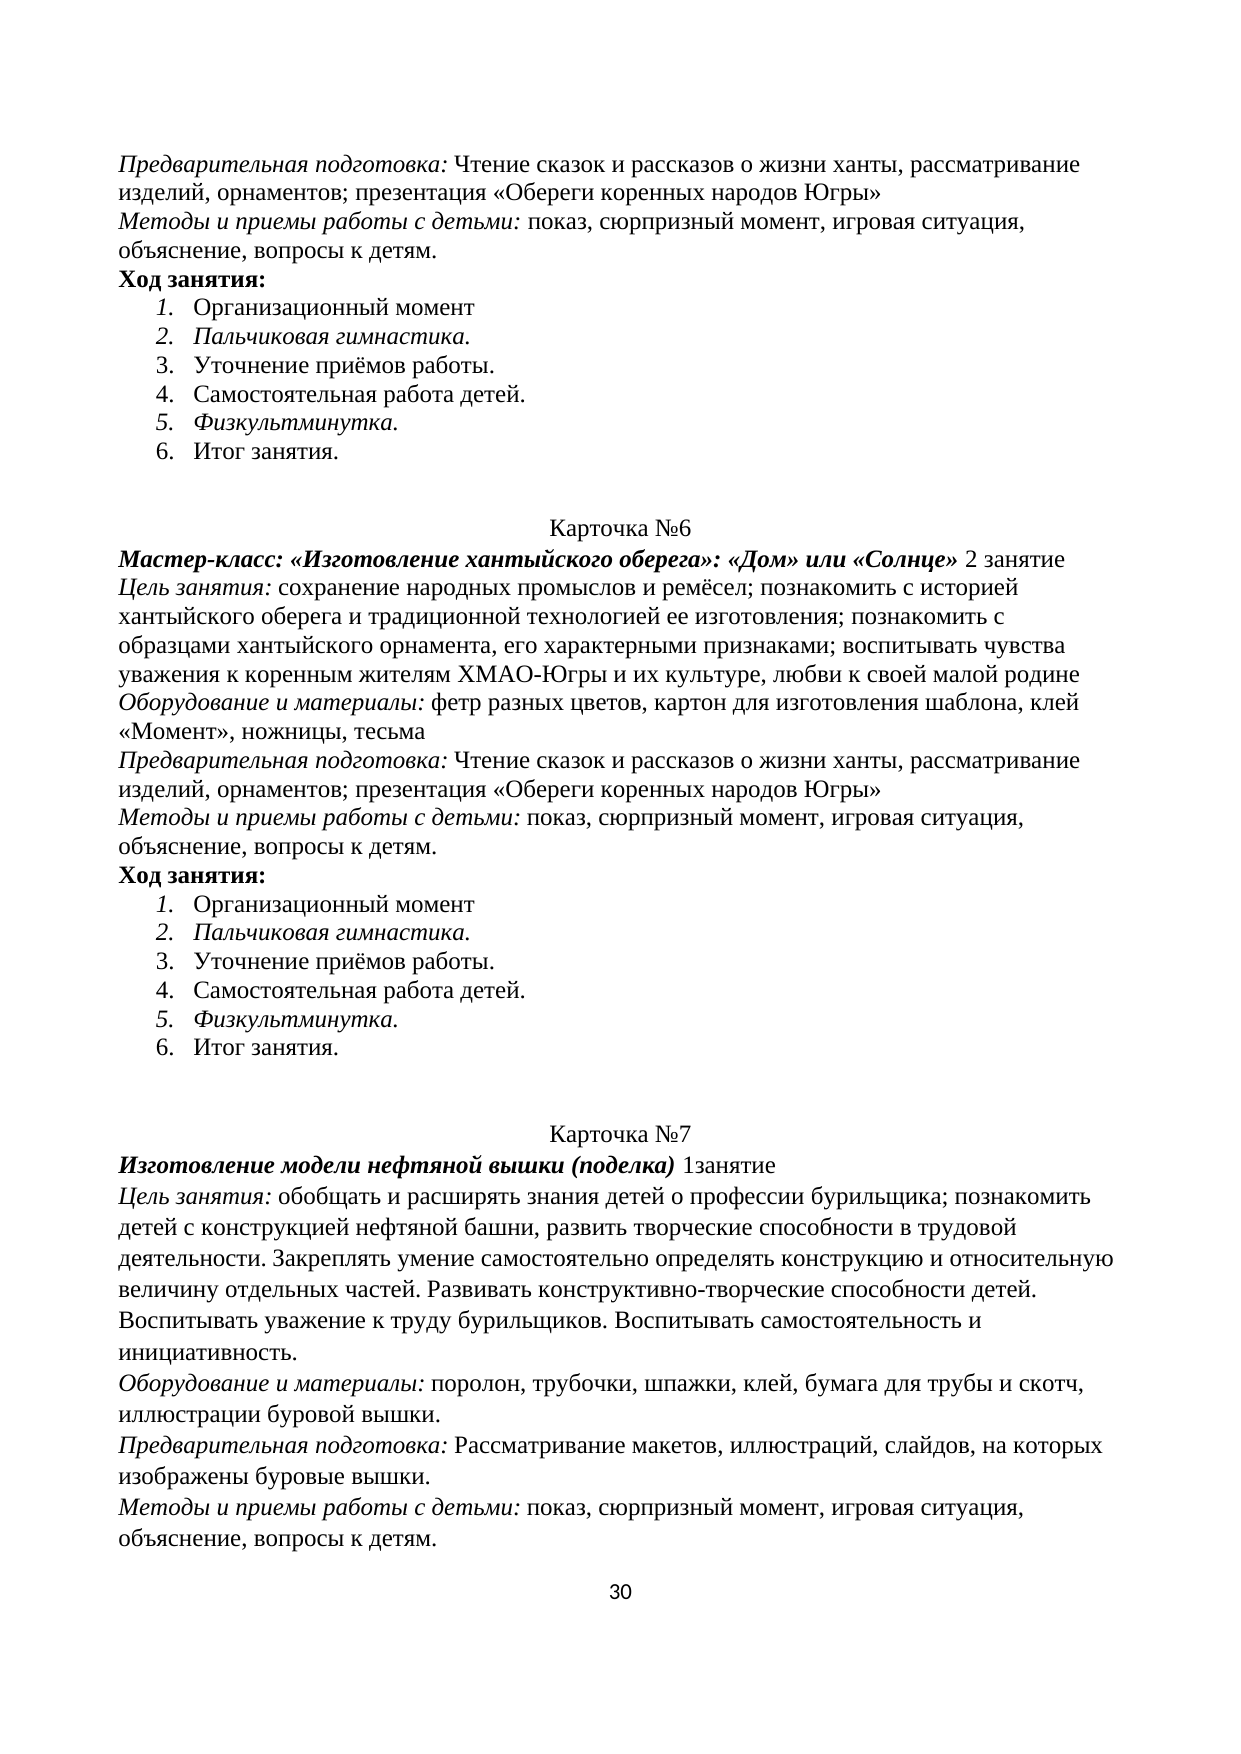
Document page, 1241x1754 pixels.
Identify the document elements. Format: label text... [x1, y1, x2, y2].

text Мастер-класс: «Изготовление хантыйского оберега»: «Дом» или «Солнце» 2 занятие [118, 544, 1122, 572]
list Итог занятия. [156, 436, 1122, 465]
list Физкультминутка. [156, 407, 1122, 436]
text Изготовление модели нефтяной вышки (поделка) 1занятие [118, 1150, 1122, 1178]
text Методы и приемы работы с детьми: показ, сюрпризный момент, игровая ситуация, объяснение, вопросы к детям. [118, 1492, 1122, 1552]
list Физкультминутка. [156, 1004, 1122, 1032]
text Оборудование и материалы: фетр разных цветов, картон для изготовления шаблона, клей «Момент», ножницы, тесьма [118, 687, 1122, 745]
list Пальчиковая гимнастика. [156, 321, 1122, 350]
text Методы и приемы работы с детьми: показ, сюрпризный момент, игровая ситуация, объяснение, вопросы к детям. [118, 206, 1122, 264]
text Методы и приемы работы с детьми: показ, сюрпризный момент, игровая ситуация, объяснение, вопросы к детям. [118, 802, 1122, 860]
list Самостоятельная работа детей. [156, 975, 1122, 1004]
list Пальчиковая гимнастика. [156, 917, 1122, 946]
text Цель занятия: сохранение народных промыслов и ремёсел; познакомить с историей хантыйского оберега и традиционной технологией ее изготовления; познакомить с образцами хантыйского орнамента, его характерными признаками; воспитывать чувства уважения к коренным жителям ХМАО-Югры и их культуре, любви к своей малой родине [118, 572, 1122, 687]
list Организационный момент [156, 889, 1122, 917]
text Предварительная подготовка: Чтение сказок и рассказов о жизни ханты, рассматривание изделий, орнаментов; презентация «Обереги коренных народов Югры» [118, 149, 1122, 206]
text Карточка №7 [118, 1119, 1122, 1147]
list Уточнение приёмов работы. [156, 946, 1122, 975]
list Уточнение приёмов работы. [156, 350, 1122, 379]
text Карточка №6 [118, 513, 1122, 541]
list Итог занятия. [156, 1032, 1122, 1061]
text Ход занятия: [118, 860, 1122, 889]
list Самостоятельная работа детей. [156, 379, 1122, 407]
text Цель занятия: обобщать и расширять знания детей о профессии бурильщика; познакомить детей с конструкцией нефтяной башни, развить творческие способности в трудовой деятельности. Закреплять умение самостоятельно определять конструкцию и относительную величину отдельных частей. Развивать конструктивно-творческие способности детей. Воспитывать уважение к труду бурильщиков. Воспитывать самостоятельность и инициативность. [118, 1181, 1122, 1365]
text Предварительная подготовка: Рассматривание макетов, иллюстраций, слайдов, на которых изображены буровые вышки. [118, 1430, 1122, 1489]
text Предварительная подготовка: Чтение сказок и рассказов о жизни ханты, рассматривание изделий, орнаментов; презентация «Обереги коренных народов Югры» [118, 745, 1122, 802]
list Организационный момент [156, 292, 1122, 321]
text Ход занятия: [118, 264, 1122, 292]
text Оборудование и материалы: поролон, трубочки, шпажки, клей, бумага для трубы и скотч, иллюстрации буровой вышки. [118, 1368, 1122, 1427]
